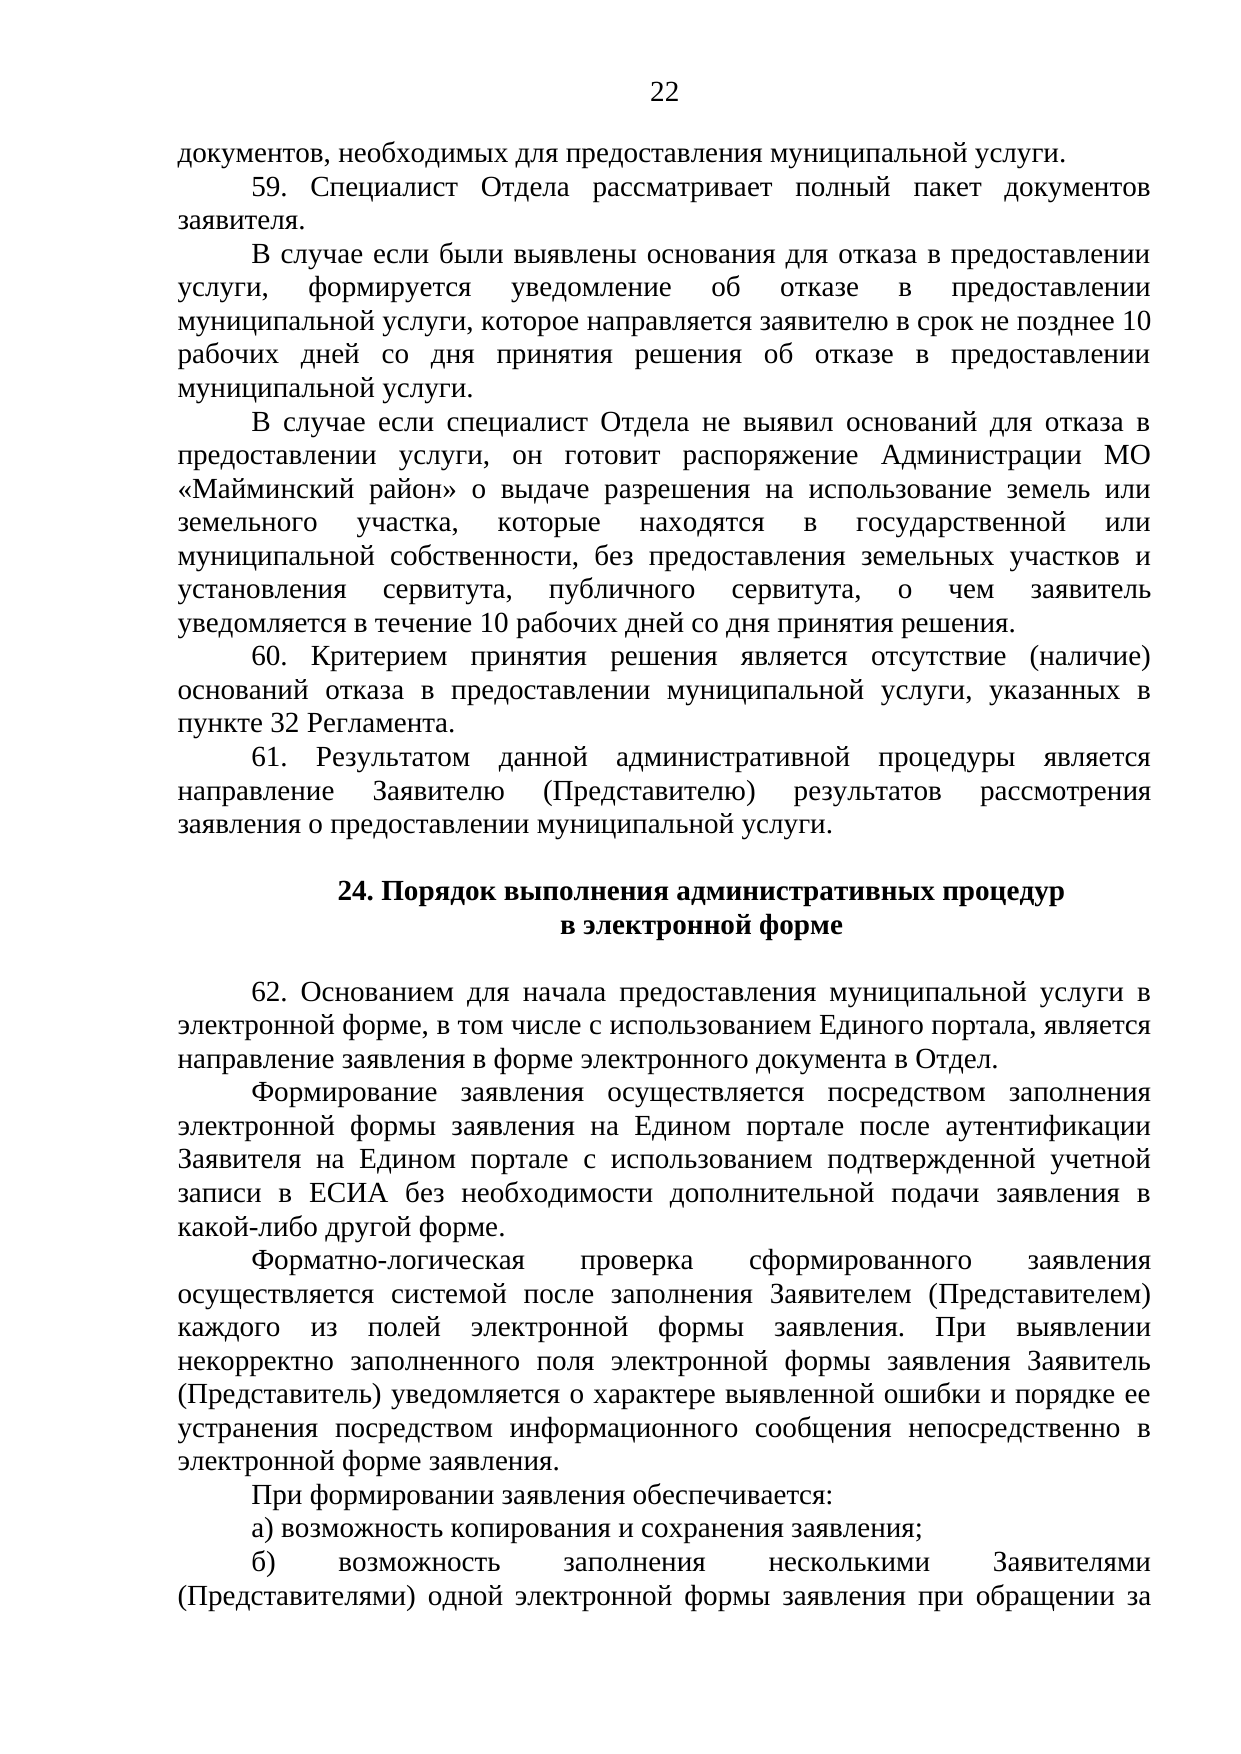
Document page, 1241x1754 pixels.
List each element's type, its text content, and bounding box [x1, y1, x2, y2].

text 62. Основанием для начала предоставления муниципальной услуги в электронной форме, в том числе с использованием Единого портала, является направление заявления в форме электронного документа в Отдел. [177, 974, 1152, 1074]
text 59. Специалист Отдела рассматривает полный пакет документов заявителя. [177, 169, 1152, 236]
title 24. Порядок выполнения административных процедур [177, 873, 1152, 907]
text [177, 135, 1152, 169]
text 60. Критерием принятия решения является отсутствие (наличие) оснований отказа в предоставлении муниципальной услуги, указанных в пункте 32 Регламента. [177, 638, 1152, 739]
text 61. Результатом данной административной процедуры является направление Заявителю (Представителю) результатов рассмотрения заявления о предоставлении муниципальной услуги. [177, 739, 1152, 840]
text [177, 1544, 1152, 1611]
text Форматно-логическая проверка сформированного заявления осуществляется системой после заполнения Заявителем (Представителем) каждого из полей электронной формы заявления. При выявлении некорректно заполненного поля электронной формы заявления Заявитель (Представитель) уведомляется о характере выявленной ошибки и порядке ее устранения посредством информационного сообщения непосредственно в электронной форме заявления. [177, 1242, 1152, 1477]
text В случае если были выявлены основания для отказа в предоставлении услуги, формируется уведомление об отказе в предоставлении муниципальной услуги, которое направляется заявителю в срок не позднее 10 рабочих дней со дня принятия решения об отказе в предоставлении муниципальной услуги. [177, 236, 1152, 404]
text В случае если специалист Отдела не выявил оснований для отказа в предоставлении услуги, он готовит распоряжение Администрации МО «Майминский район» о выдаче разрешения на использование земель или земельного участка, которые находятся в государственной или муниципальной собственности, без предоставления земельных участков и установления сервитута, публичного сервитута, о чем заявитель уведомляется в течение 10 рабочих дней со дня принятия решения. [177, 404, 1152, 638]
text Формирование заявления осуществляется посредством заполнения электронной формы заявления на Едином портале после аутентификации Заявителя на Едином портале с использованием подтвержденной учетной записи в ЕСИА без необходимости дополнительной подачи заявления в какой-либо другой форме. [177, 1074, 1152, 1242]
text При формировании заявления обеспечивается: [177, 1477, 1152, 1511]
text а) возможность копирования и сохранения заявления; [177, 1511, 1152, 1544]
title в электронной форме [177, 907, 1152, 940]
